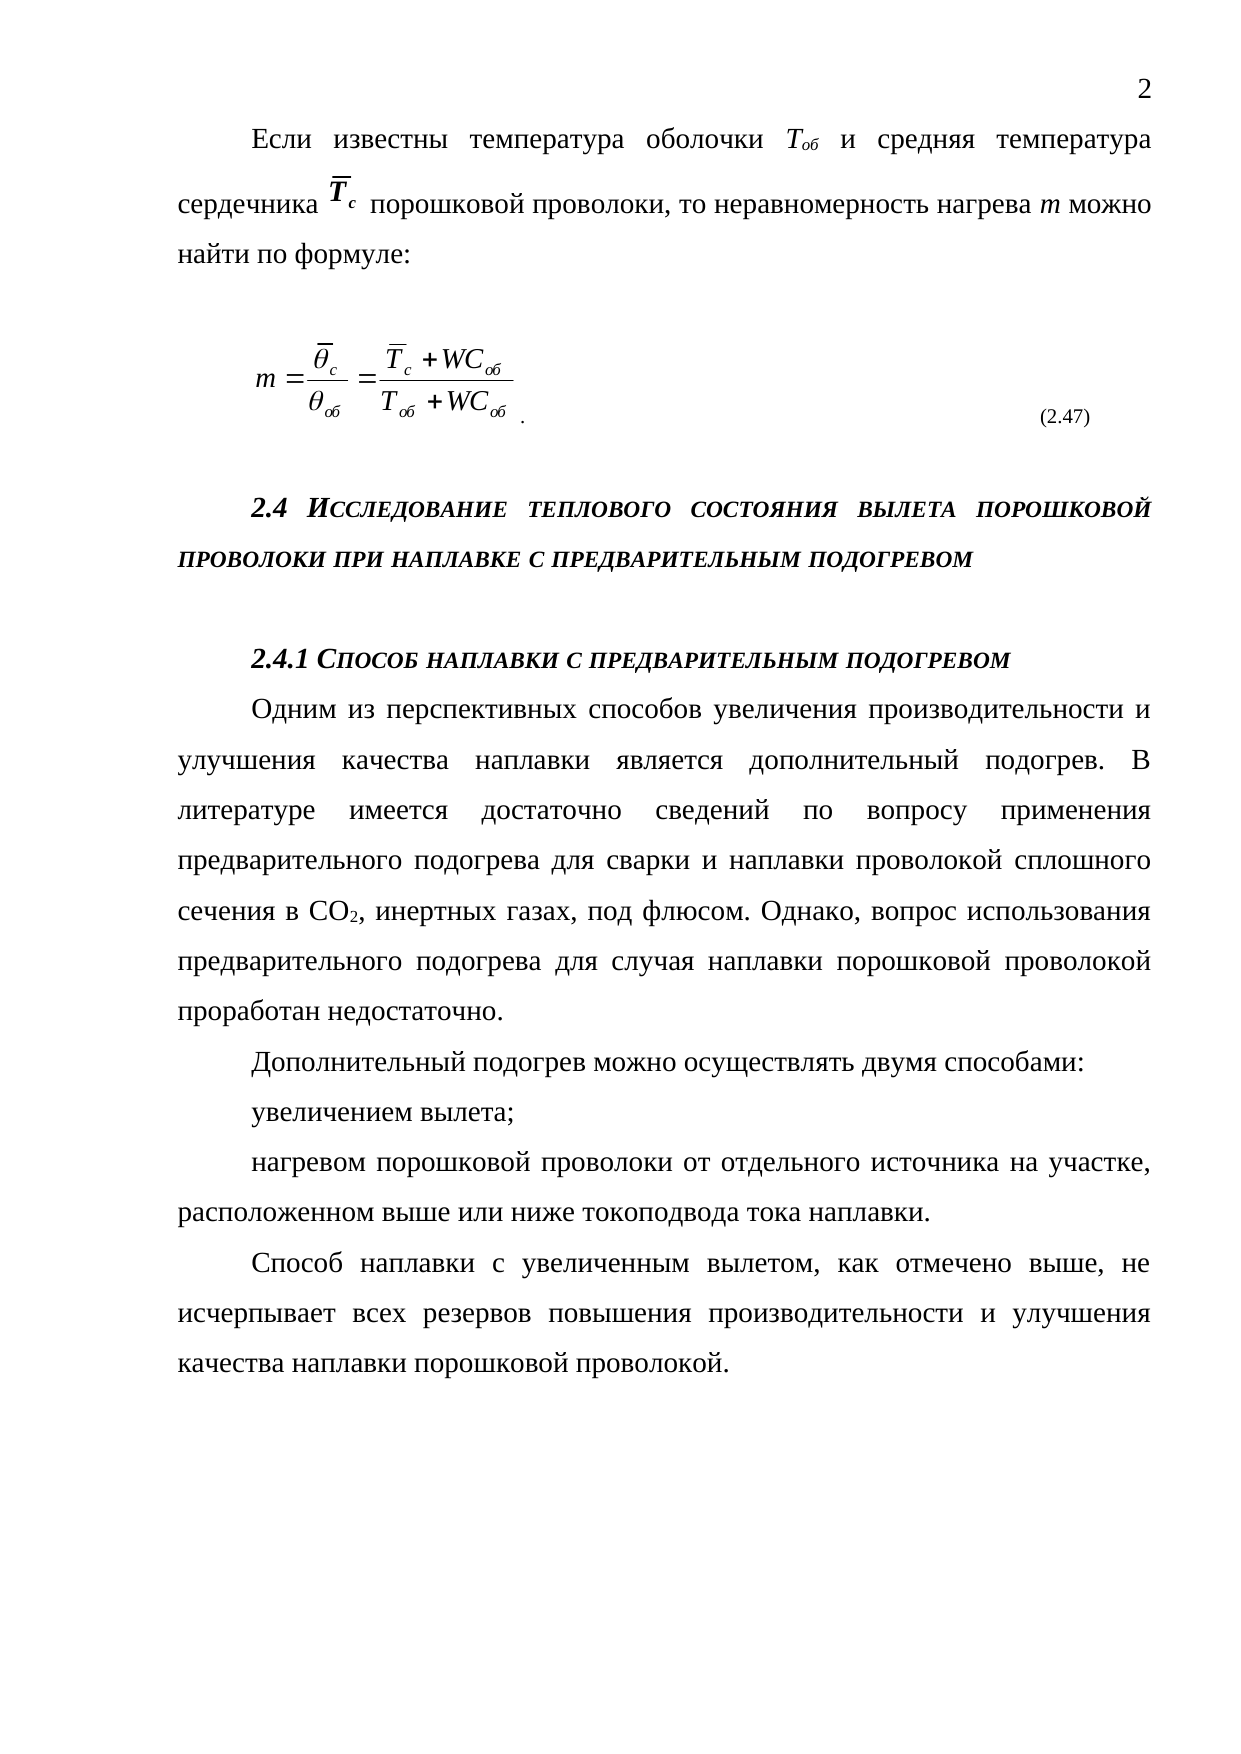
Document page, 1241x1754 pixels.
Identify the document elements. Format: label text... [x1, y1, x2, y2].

text Дополнительный подогрев можно осуществлять двумя способами: [177, 1044, 1152, 1077]
text Способ наплавки с увеличенным вылетом, как отмечено выше, не исчерпывает всех резервов повышения производительности и улучшения качества наплавки порошковой проволокой. [177, 1245, 1152, 1379]
subtitle 2.4.1 Способ наплавки с предварительным подогревом [177, 641, 1152, 675]
subtitle 2.4 Исследование теплового состояния вылета порошковой проволоки при наплавке с предварительным подогревом [177, 490, 1152, 574]
text . (2.47) [177, 337, 1152, 428]
text нагревом порошковой проволоки от отдельного источника на участке, расположенном выше или ниже токоподвода тока наплавки. [177, 1144, 1152, 1228]
text Если известны температура оболочки Тоб и средняя температура сердечника порошковой проволоки, то неравномерность нагрева m можно найти по формуле: [177, 121, 1152, 270]
text Одним из перспективных способов увеличения производительности и улучшения качества наплавки является дополнительный подогрев. В литературе имеется достаточно сведений по вопросу применения предварительного подогрева для сварки и наплавки проволокой сплошного сечения в СО2, инертных газах, под флюсом. Однако, вопрос использования предварительного подогрева для случая наплавки порошковой проволокой проработан недостаточно. [177, 691, 1152, 1027]
text увеличением вылета; [177, 1094, 1152, 1127]
